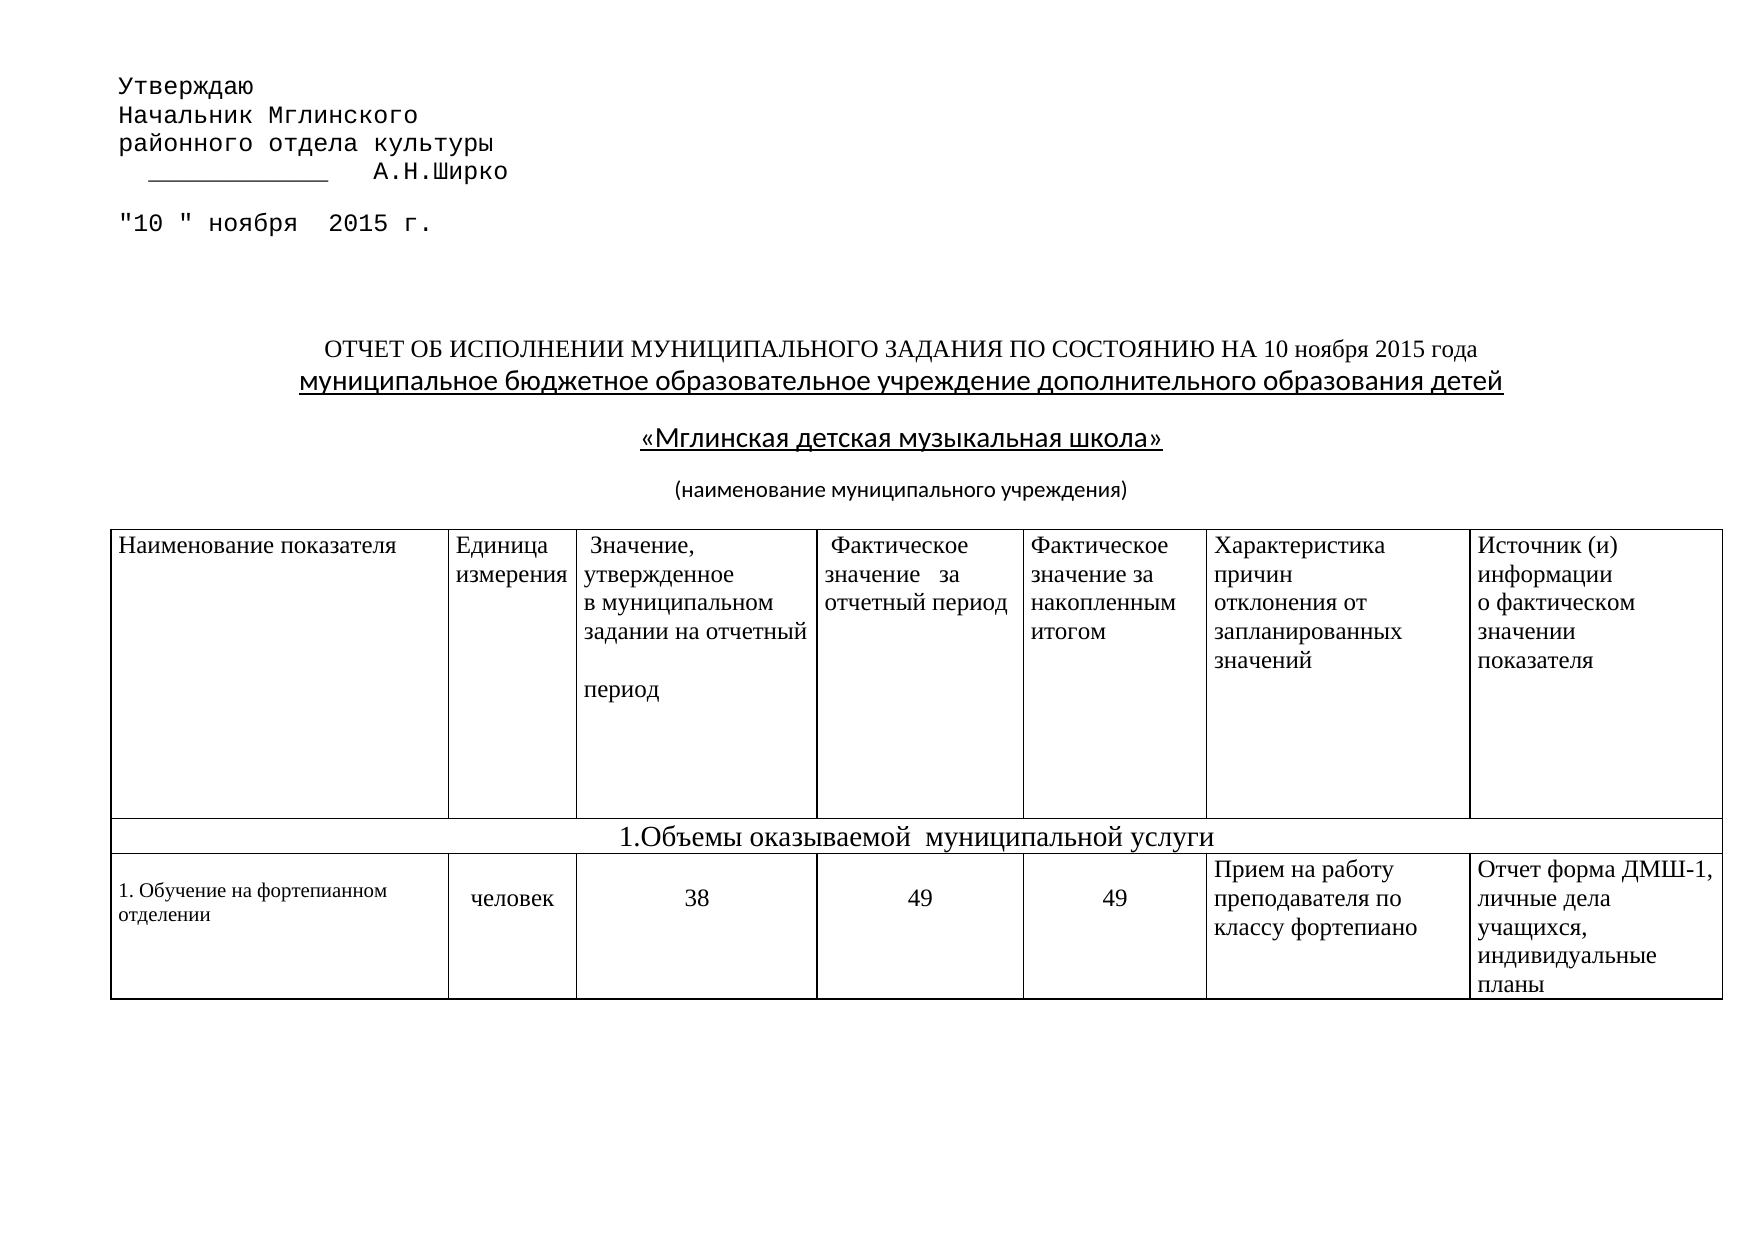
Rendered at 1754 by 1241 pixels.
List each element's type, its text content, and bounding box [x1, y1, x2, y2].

text "10 " ноября . [118, 211, 1684, 239]
table_cell 1. Обучение на фортепианном отделении [112, 854, 448, 998]
table_header Фактическое значение за отчетный период [818, 530, 1023, 817]
table_header Фактическое значение за накопленным итогом [1024, 530, 1206, 817]
table_header Единица измерения [449, 530, 576, 817]
table_cell человек [449, 854, 576, 998]
table_cell Отчет форма ДМШ-1, личные дела учащихся, индивидуальные планы [1471, 854, 1722, 998]
text Начальник Мглинского [118, 102, 1684, 131]
table_cell 49 [1024, 854, 1206, 998]
text (наименование муниципального учреждения) [118, 475, 1684, 503]
text «Мглинская детская музыкальная школа» [118, 419, 1684, 454]
table_header Характеристика причин отклонения от запланированных значений [1207, 530, 1469, 817]
text ____________ А.Н.Ширко [118, 159, 1684, 187]
table_header Значение, утвержденное в муниципальном задании на отчетный период [577, 530, 816, 817]
text Утверждаю [118, 74, 1684, 102]
text муниципальное бюджетное образовательное учреждение дополнительного образования детей [118, 362, 1684, 398]
text ОТЧЕТ ОБ ИСПОЛНЕНИИ МУНИЦИПАЛЬНОГО ЗАДАНИЯ ПО СОСТОЯНИЮ НА 10 ноября 2015 года [118, 334, 1684, 362]
table_header Наименование показателя [112, 530, 448, 817]
table_header Источник (и) информации о фактическом значении показателя [1471, 530, 1722, 817]
table_cell 1.Объемы оказываемой муниципальной услуги [112, 819, 1722, 853]
text районного отдела культуры [118, 131, 1684, 159]
table_cell 49 [818, 854, 1023, 998]
table_cell 38 [577, 854, 816, 998]
table_cell Прием на работу преподавателя по классу фортепиано [1207, 854, 1469, 998]
